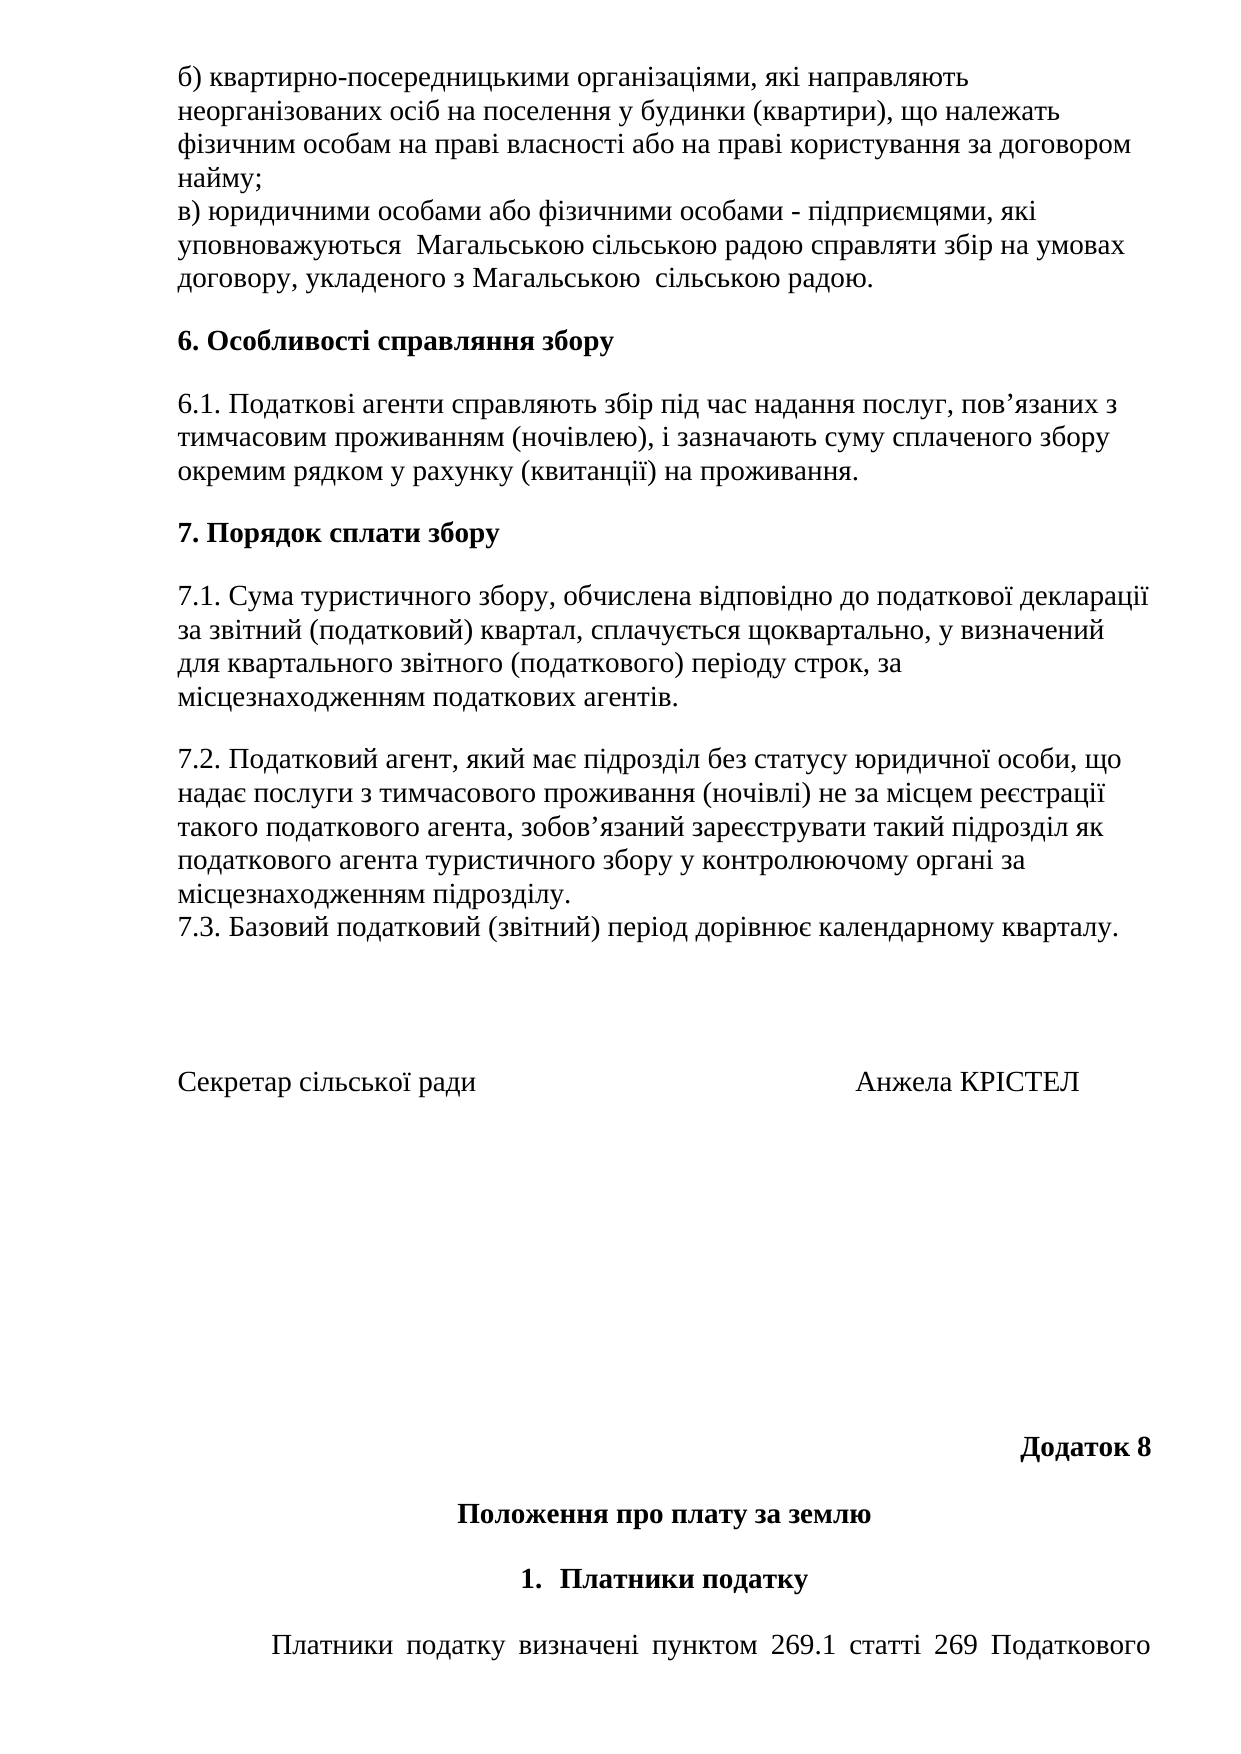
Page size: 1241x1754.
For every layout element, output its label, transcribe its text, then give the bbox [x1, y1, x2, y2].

text Додаток 8 [177, 1429, 1152, 1462]
text Секретар сільської ради Анжела КРІСТЕЛ [177, 1064, 1152, 1098]
text 7.2. Податковий агент, який має підрозділ без статусу юридичної особи, що надає послуги з тимчасового проживання (ночівлі) не за місцем реєстрації такого податкового агента, зобов’язаний зареєструвати такий підрозділ як податкового агента туристичного збору у контролюючому органі за місцезнаходженням підрозділу. 7.3. Базовий податковий (звітний) період дорівнює календарному кварталу. [177, 742, 1152, 943]
list Платники податку [177, 1562, 1152, 1595]
text 6.1. Податкові агенти справляють збір під час надання послуг, пов’язаних з тимчасовим проживанням (ночівлею), і зазначають суму сплаченого збору окремим рядком у рахунку (квитанції) на проживання. [177, 386, 1152, 486]
text 6. Особливості справляння збору [177, 323, 1152, 357]
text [177, 1627, 1152, 1661]
text 7.1. Сума туристичного збору, обчислена відповідно до податкової декларації за звітний (податковий) квартал, сплачується щоквартально, у визначений для квартального звітного (податкового) періоду строк, за місцезнаходженням податкових агентів. [177, 578, 1152, 712]
text 7. Порядок сплати збору [177, 516, 1152, 549]
text Положення про плату за землю [177, 1496, 1152, 1529]
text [177, 59, 1152, 294]
